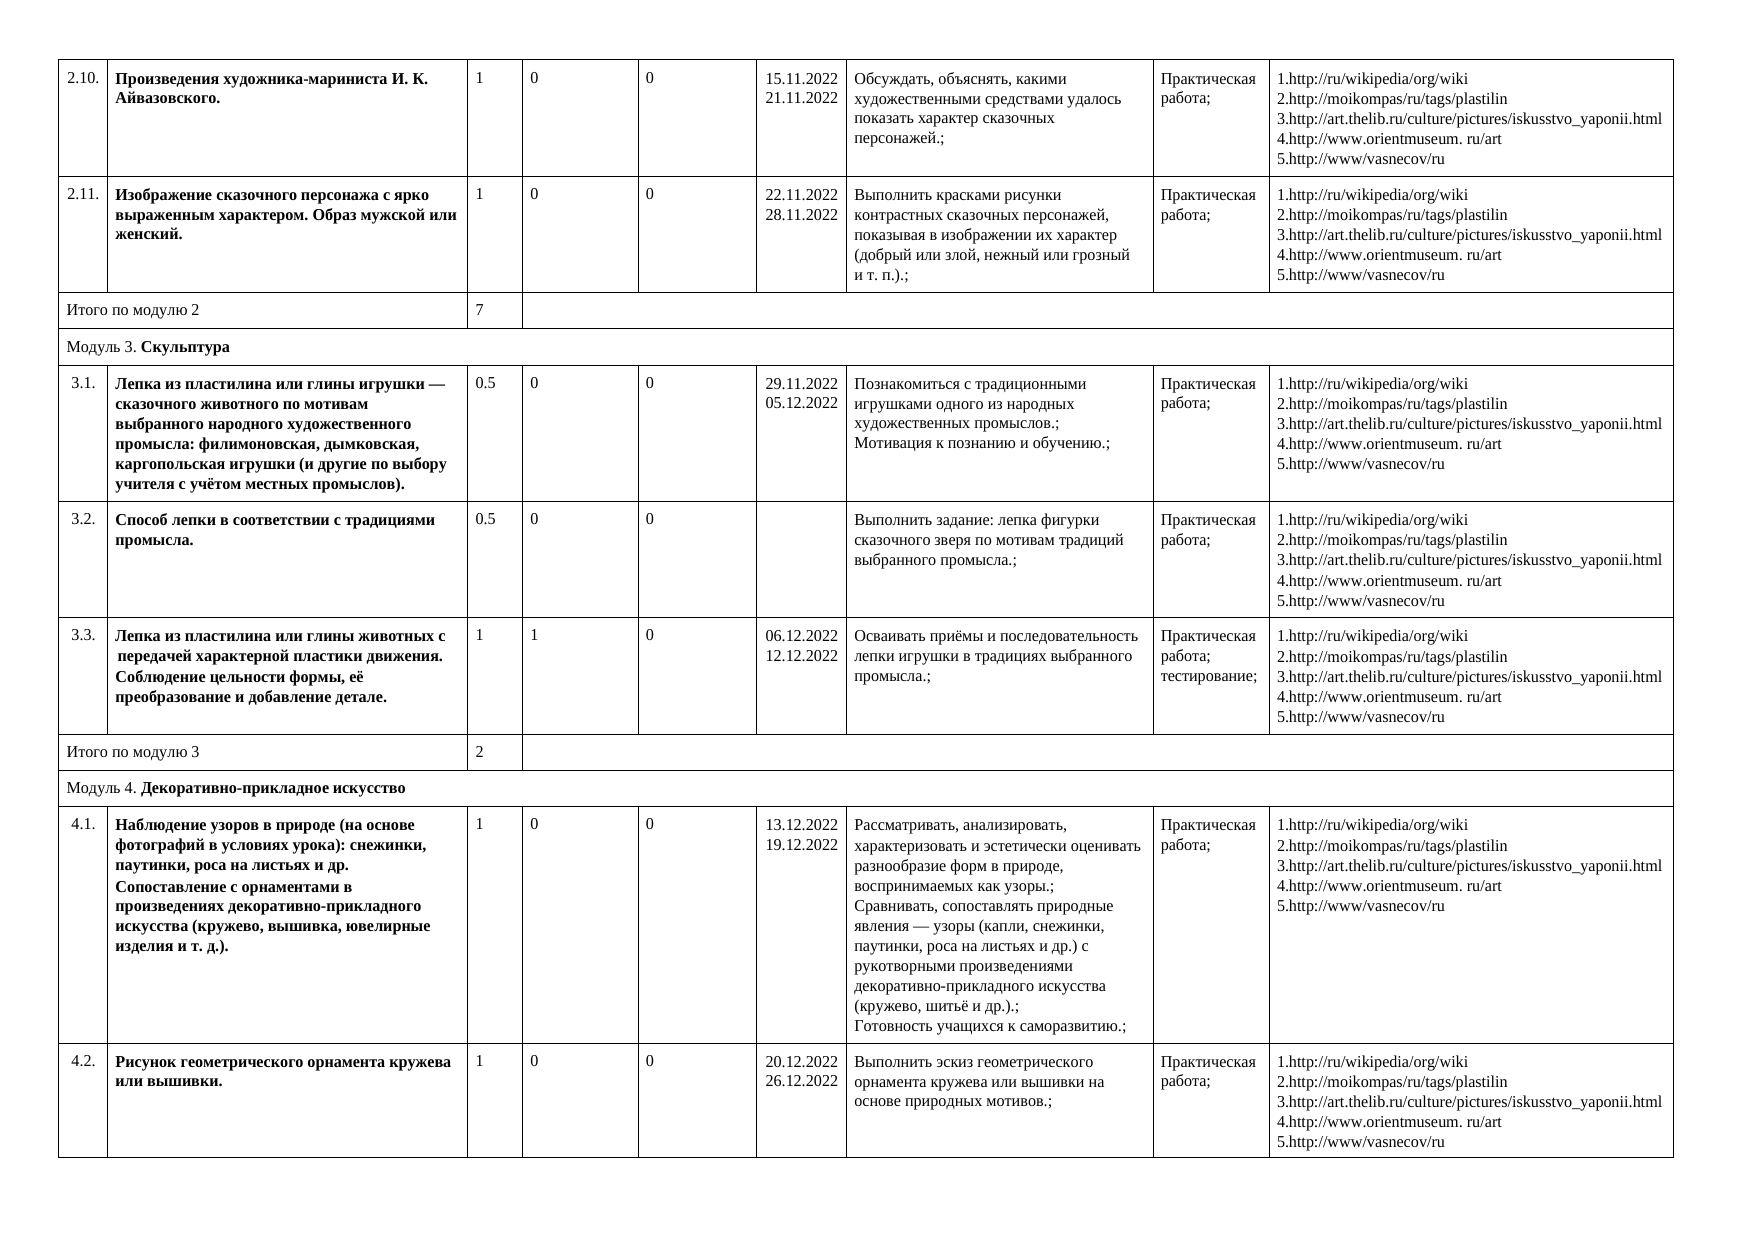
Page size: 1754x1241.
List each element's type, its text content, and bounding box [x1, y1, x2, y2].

table_cell Наблюдение узоров в природе (на основе фотографий в условиях урока): снежинки, паутинки, роса на листьях и др. Сопоставление с орнаментами в произведениях декоративно-прикладного искусства (кружево, вышивка, ювелирные изделия и т. д.). [108, 807, 467, 1042]
table_cell 1 [523, 618, 638, 733]
table_cell 06.12.2022 12.12.2022 [757, 618, 846, 733]
table_cell 3.1. [59, 366, 107, 501]
table_cell 0 [523, 502, 638, 617]
table_cell Рассматривать, анализировать, характеризовать и эстетически оценивать разнообразие форм в природе, воспринимаемых как узоры.; Сравнивать, сопоставлять природные явления — узоры (капли, снежинки, паутинки, роса на листьях и др.) с рукотворными произведениями декоративно-прикладного искусства (кружево, шитьё и др.).; Готовность учащихся к саморазвитию.; [847, 807, 1153, 1042]
table_cell [523, 293, 1673, 328]
table_cell 20.12.2022 26.12.2022 [757, 1044, 846, 1157]
table_cell 3.2. [59, 502, 107, 617]
table_header Практическая работа; [1154, 60, 1269, 176]
table_cell 4.2. [59, 1044, 107, 1157]
table_cell Рисунок геометрического орнамента кружева или вышивки. [108, 1044, 467, 1157]
table_cell Практическая работа; [1154, 366, 1269, 501]
table_cell Лепка из пластилина или глины животных с передачей характерной пластики движения. Соблюдение цельности формы, её преобразование и добавление детале. [108, 618, 467, 733]
table_header 0 [639, 60, 756, 176]
table_cell Практическая работа; [1154, 1044, 1269, 1157]
table_cell 0 [523, 807, 638, 1042]
table_cell Выполнить задание: лепка фигурки сказочного зверя по мотивам традиций выбранного промысла.; [847, 502, 1153, 617]
table_cell 1 [468, 618, 522, 733]
table_cell Познакомиться с традиционными игрушками одного из народных художественных промыслов.; Мотивация к познанию и обучению.; [847, 366, 1153, 501]
table_cell 22.11.2022 28.11.2022 [757, 177, 846, 292]
table_cell Способ лепки в соответствии с традициями промысла. [108, 502, 467, 617]
table_cell 4.1. [59, 807, 107, 1042]
table_header 1 [468, 60, 522, 176]
table_cell 1 [468, 177, 522, 292]
table_header 2.10. [59, 60, 107, 176]
table_cell 13.12.2022 19.12.2022 [757, 807, 846, 1042]
table_cell Изображение сказочного персонажа с ярко выраженным характером. Образ мужской или женский. [108, 177, 467, 292]
table_cell 0 [639, 366, 756, 501]
table_cell 0 [523, 1044, 638, 1157]
table_cell 0 [639, 807, 756, 1042]
table_cell Практическая работа; [1154, 807, 1269, 1042]
table_cell 0.5 [468, 502, 522, 617]
table_cell 7 [468, 293, 522, 328]
table_cell Выполнить красками рисунки контрастных сказочных персонажей, показывая в изображении их характер (добрый или злой, нежный или грозный и т. п.).; [847, 177, 1153, 292]
table_cell Модуль 3. Скульптура [59, 329, 1673, 364]
table_header 15.11.2022 21.11.2022 [757, 60, 846, 176]
table_cell 29.11.2022 05.12.2022 [757, 366, 846, 501]
table_cell 0 [639, 177, 756, 292]
table_cell Осваивать приёмы и последовательность лепки игрушки в традициях выбранного промысла.; [847, 618, 1153, 733]
table_cell [523, 735, 1673, 770]
table_header 0 [523, 60, 638, 176]
table_cell Итого по модулю 3 [59, 735, 467, 770]
table_header Произведения художника-мариниста И. К. Айвазовского. [108, 60, 467, 176]
table_cell 0.5 [468, 366, 522, 501]
table_cell 1 [468, 807, 522, 1042]
table_cell Практическая работа; [1154, 177, 1269, 292]
table_cell 2.11. [59, 177, 107, 292]
table_header 1.http://ru/wikipedia/org/wiki 2.http://moikompas/ru/tags/plastilin 3.http://art.thelib.ru/culture/pictures/iskusstvo_yaponii.html 4.http://www.orientmuseum. ru/art 5.http://www/vasnecov/ru [1270, 60, 1673, 176]
table_cell Модуль 4. Декоративно-прикладное искусство [59, 771, 1673, 806]
table_cell 3.3. [59, 618, 107, 733]
table_cell 0 [523, 177, 638, 292]
table_cell Лепка из пластилина или глины игрушки —сказочного животного по мотивам выбранного народного художественного промысла: филимоновская, дымковская, каргопольская игрушки (и другие по выбору учителя с учётом местных промыслов). [108, 366, 467, 501]
table_cell 0 [639, 1044, 756, 1157]
table_cell 2 [468, 735, 522, 770]
table_cell 0 [523, 366, 638, 501]
table_cell Выполнить эскиз геометрического орнамента кружева или вышивки на основе природных мотивов.; [847, 1044, 1153, 1157]
table_cell 0 [639, 502, 756, 617]
table_cell Итого по модулю 2 [59, 293, 467, 328]
table_cell Практическая работа; [1154, 502, 1269, 617]
table_cell Практическая работа; тестирование; [1154, 618, 1269, 733]
table_cell 0 [639, 618, 756, 733]
table_cell [757, 502, 846, 617]
table_cell 1 [468, 1044, 522, 1157]
table_header Обсуждать, объяснять, какими художественными средствами удалось показать характер сказочных персонажей.; [847, 60, 1153, 176]
